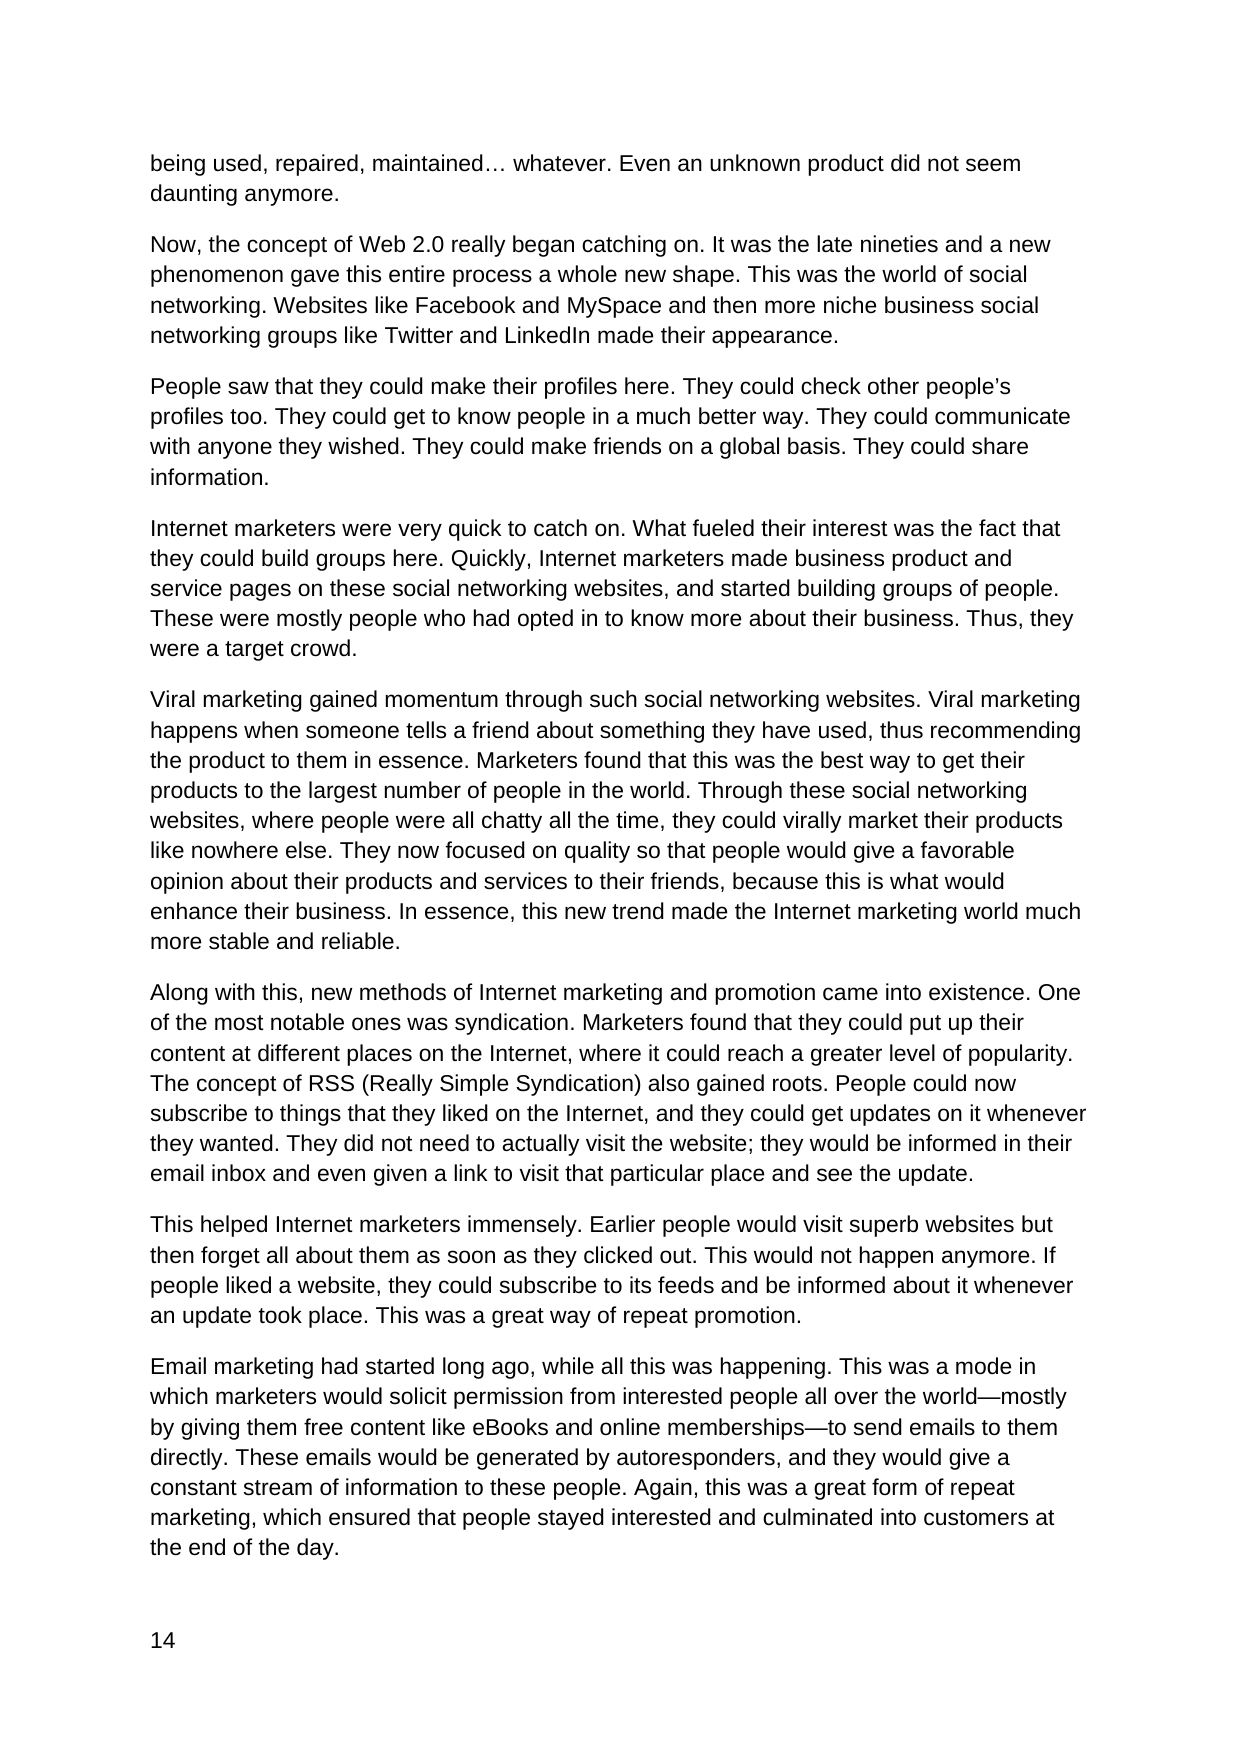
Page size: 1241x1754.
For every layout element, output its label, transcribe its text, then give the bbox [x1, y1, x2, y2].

text This helped Internet marketers immensely. Earlier people would visit superb websites but then forget all about them as soon as they clicked out. This would not happen anymore. If people liked a website, they could subscribe to its feeds and be informed about it whenever an update took place. This was a great way of repeat promotion. [150, 1211, 1090, 1328]
text Now, the concept of Web 2.0 really began catching on. It was the late nineties and a new phenomenon gave this entire process a whole new shape. This was the world of social networking. Websites like Facebook and MySpace and then more niche business social networking groups like Twitter and LinkedIn made their appearance. [150, 231, 1090, 348]
text Along with this, new methods of Internet marketing and promotion came into existence. One of the most notable ones was syndication. Marketers found that they could put up their content at different places on the Internet, where it could reach a greater level of popularity. The concept of RSS (Really Simple Syndication) also gained roots. People could now subscribe to things that they liked on the Internet, and they could get updates on it whenever they wanted. They did not need to actually visit the website; they would be informed in their email inbox and even given a link to visit that particular place and see the update. [150, 979, 1090, 1187]
text Viral marketing gained momentum through such social networking websites. Viral marketing happens when someone tells a friend about something they have used, thus recommending the product to them in essence. Marketers found that this was the best way to get their products to the largest number of people in the world. Through these social networking websites, where people were all chatty all the time, they could virally market their products like nowhere else. They now focused on quality so that people would give a favorable opinion about their products and services to their friends, because this is what would enhance their business. In essence, this new trend made the Internet marketing world much more stable and reliable. [150, 686, 1090, 954]
text Internet marketers were very quick to catch on. What fueled their interest was the fact that they could build groups here. Quickly, Internet marketers made business product and service pages on these social networking websites, and started building groups of people. These were mostly people who had opted in to know more about their business. Thus, they were a target crowd. [150, 514, 1090, 662]
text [150, 150, 1090, 207]
text Email marketing had started long ago, while all this was happening. This was a mode in which marketers would solicit permission from interested people all over the world—mostly by giving them free content like eBooks and online memberships—to send emails to them directly. These emails would be generated by autoresponders, and they would give a constant stream of information to these people. Again, this was a great form of repeat marketing, which ensured that people stayed interested and culminated into customers at the end of the day. [150, 1353, 1090, 1561]
text People saw that they could make their profiles here. They could check other people’s profiles too. They could get to know people in a much better way. They could communicate with anyone they wished. They could make friends on a global basis. They could share information. [150, 373, 1090, 490]
